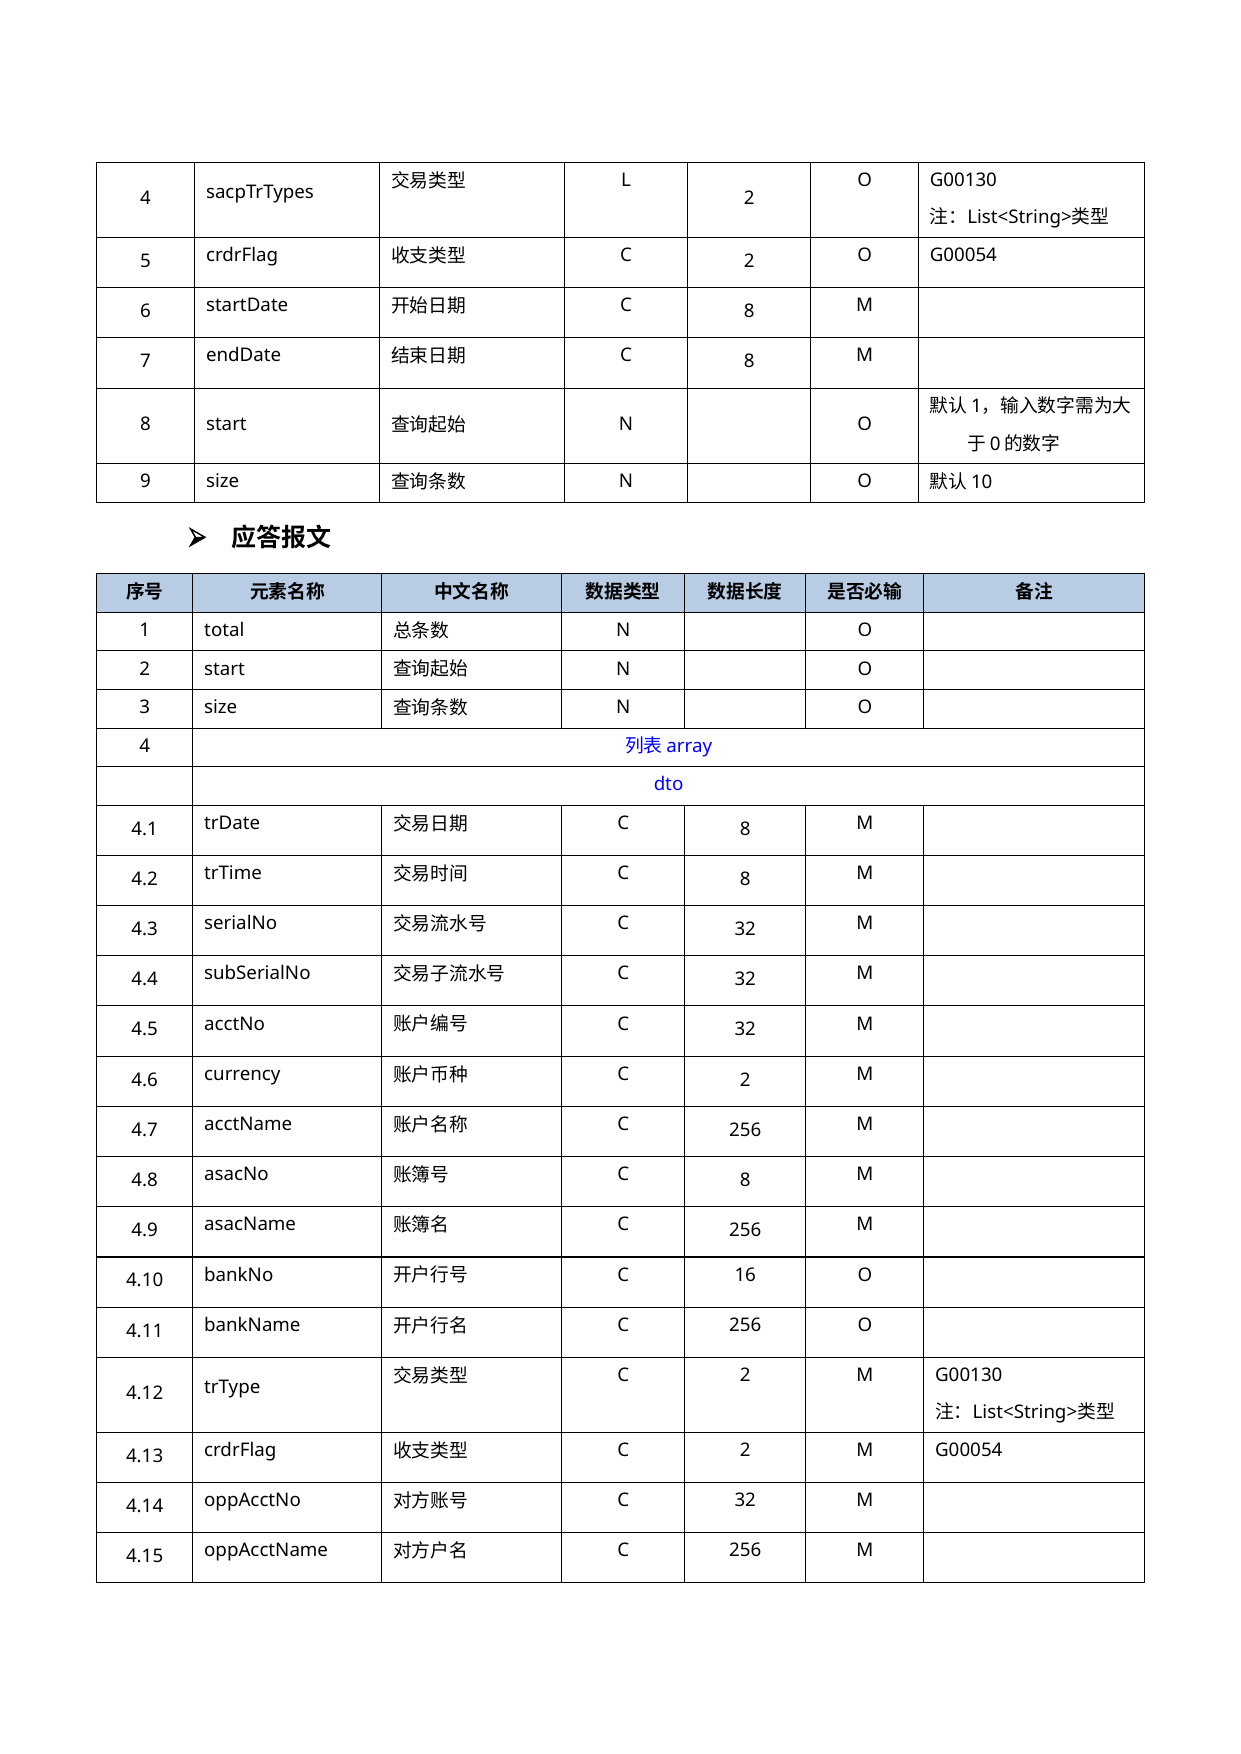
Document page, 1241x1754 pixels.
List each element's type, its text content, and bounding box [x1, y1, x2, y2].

table_cell C [565, 288, 687, 337]
table_cell 4.12 [97, 1358, 192, 1432]
table_cell 交易流水号 [382, 906, 561, 955]
table_cell M [811, 338, 918, 387]
table_cell start [195, 389, 379, 463]
table_cell 开户行名 [382, 1308, 561, 1357]
table_cell 4 [97, 729, 192, 766]
table_cell 4.15 [97, 1533, 192, 1582]
table_cell 2 [685, 1057, 805, 1106]
table_cell [924, 1157, 1144, 1206]
table_cell O [811, 389, 918, 463]
table_cell bankName [193, 1308, 381, 1357]
table_cell C [562, 1107, 684, 1156]
table_cell C [562, 956, 684, 1005]
table_cell 32 [685, 1006, 805, 1056]
table_cell [924, 856, 1144, 905]
table_cell O [806, 690, 923, 727]
table_cell 4 [97, 163, 194, 237]
table_cell N [562, 690, 684, 727]
table_cell O [811, 238, 918, 287]
table_cell L [565, 163, 687, 237]
table_cell 5 [97, 238, 194, 287]
table_cell [924, 651, 1144, 689]
table_cell [924, 1006, 1144, 1056]
table_cell bankNo [193, 1258, 381, 1307]
table_cell [685, 690, 805, 727]
table_cell 8 [685, 856, 805, 905]
table_cell M [806, 1433, 923, 1482]
table_cell startDate [195, 288, 379, 337]
table_cell 交易类型 [380, 163, 564, 237]
table_cell 总条数 [382, 613, 561, 650]
table_cell trTime [193, 856, 381, 905]
table_cell G00130 注：List<String>类型 [924, 1358, 1144, 1432]
table_cell [97, 767, 192, 804]
table_cell 256 [685, 1308, 805, 1357]
table_cell C [562, 1483, 684, 1532]
table_cell trDate [193, 806, 381, 855]
table_cell G00130 注：List<String>类型 [919, 163, 1144, 237]
table_cell 2 [685, 1433, 805, 1482]
table_cell 列表array [193, 729, 1144, 766]
table_cell 对方户名 [382, 1533, 561, 1582]
table_cell N [565, 389, 687, 463]
table_cell 账簿名 [382, 1207, 561, 1256]
table_cell O [806, 1308, 923, 1357]
table_cell 4.6 [97, 1057, 192, 1106]
table_cell 4.5 [97, 1006, 192, 1056]
table_cell dto [193, 767, 1144, 804]
table_cell G00054 [924, 1433, 1144, 1482]
table_cell sacpTrTypes [195, 163, 379, 237]
table_cell 查询条数 [380, 464, 564, 502]
table_cell M [806, 1207, 923, 1256]
table_cell currency [193, 1057, 381, 1106]
table_cell 2 [688, 238, 810, 287]
table_cell O [811, 163, 918, 237]
table_cell start [193, 651, 381, 689]
table_cell 4.7 [97, 1107, 192, 1156]
table_cell 8 [688, 338, 810, 387]
table_cell oppAcctName [193, 1533, 381, 1582]
table_cell C [562, 1006, 684, 1056]
table_cell 6 [97, 288, 194, 337]
table_cell size [193, 690, 381, 727]
table_cell [924, 906, 1144, 955]
table_cell 32 [685, 956, 805, 1005]
table_cell 4.2 [97, 856, 192, 905]
table_cell 8 [688, 288, 810, 337]
table_cell O [811, 464, 918, 502]
table_cell 4.4 [97, 956, 192, 1005]
table_cell 4.13 [97, 1433, 192, 1482]
table_cell C [562, 1533, 684, 1582]
table_cell O [806, 651, 923, 689]
table_cell [919, 288, 1144, 337]
table_cell M [806, 806, 923, 855]
table_cell 256 [685, 1533, 805, 1582]
table_cell C [562, 1207, 684, 1256]
table_cell [924, 806, 1144, 855]
table_cell 16 [685, 1258, 805, 1307]
table_cell M [806, 1006, 923, 1056]
table_cell acctName [193, 1107, 381, 1156]
table_cell M [806, 956, 923, 1005]
table_cell 4.8 [97, 1157, 192, 1206]
table_cell 32 [685, 906, 805, 955]
table_cell [924, 1207, 1144, 1256]
table_cell 收支类型 [382, 1433, 561, 1482]
table_cell [924, 1258, 1144, 1307]
table_cell 4.14 [97, 1483, 192, 1532]
table_cell C [562, 906, 684, 955]
table_cell C [562, 1308, 684, 1357]
list 应答报文 [187, 503, 1053, 568]
table_cell 查询条数 [382, 690, 561, 727]
table_cell 256 [685, 1107, 805, 1156]
table_cell serialNo [193, 906, 381, 955]
table_cell acctNo [193, 1006, 381, 1056]
table_cell C [562, 1258, 684, 1307]
table_cell O [806, 1258, 923, 1307]
table_header 数据类型 [562, 574, 684, 612]
table_cell 对方账号 [382, 1483, 561, 1532]
table_cell [924, 1308, 1144, 1357]
table_cell 账户编号 [382, 1006, 561, 1056]
table_cell oppAcctNo [193, 1483, 381, 1532]
table_cell 开始日期 [380, 288, 564, 337]
table_cell 查询起始 [382, 651, 561, 689]
table_cell [924, 1483, 1144, 1532]
table_cell [924, 613, 1144, 650]
table_cell total [193, 613, 381, 650]
table_cell [924, 1533, 1144, 1582]
table_cell crdrFlag [193, 1433, 381, 1482]
table_cell [919, 338, 1144, 387]
table_cell C [562, 1157, 684, 1206]
table_cell C [562, 1057, 684, 1106]
table_cell O [806, 613, 923, 650]
table_cell size [195, 464, 379, 502]
table_cell C [562, 1358, 684, 1432]
table_cell 开户行号 [382, 1258, 561, 1307]
table_cell 1 [97, 613, 192, 650]
table_cell [924, 1107, 1144, 1156]
table_cell M [806, 1107, 923, 1156]
table_cell 4.3 [97, 906, 192, 955]
table_cell 交易类型 [382, 1358, 561, 1432]
table_cell 8 [97, 389, 194, 463]
table_cell 查询起始 [380, 389, 564, 463]
table_cell 4.10 [97, 1258, 192, 1307]
table_header 序号 [97, 574, 192, 612]
table_cell 3 [97, 690, 192, 727]
table_cell 默认1，输入数字需为大于0的数字 [919, 389, 1144, 463]
table_cell M [806, 906, 923, 955]
table_cell 默认10 [919, 464, 1144, 502]
table_cell 8 [685, 806, 805, 855]
table_cell 4.11 [97, 1308, 192, 1357]
table_cell crdrFlag [195, 238, 379, 287]
table_cell asacNo [193, 1157, 381, 1206]
table_cell 2 [685, 1358, 805, 1432]
table_cell [924, 956, 1144, 1005]
table_cell M [806, 856, 923, 905]
table_cell 账户名称 [382, 1107, 561, 1156]
table_cell 256 [685, 1207, 805, 1256]
table_cell M [806, 1358, 923, 1432]
table_cell 结束日期 [380, 338, 564, 387]
table_cell asacName [193, 1207, 381, 1256]
table_cell [688, 389, 810, 463]
table_cell C [565, 238, 687, 287]
table_cell M [811, 288, 918, 337]
table_cell 账簿号 [382, 1157, 561, 1206]
table_cell 9 [97, 464, 194, 502]
table_cell 交易时间 [382, 856, 561, 905]
table_cell 2 [97, 651, 192, 689]
table_cell 32 [685, 1483, 805, 1532]
table_header 是否必输 [806, 574, 923, 612]
table_header 中文名称 [382, 574, 561, 612]
table_cell C [562, 1433, 684, 1482]
table_cell trType [193, 1358, 381, 1432]
table_cell [924, 1057, 1144, 1106]
table_cell [685, 651, 805, 689]
table_header 数据长度 [685, 574, 805, 612]
table_cell M [806, 1157, 923, 1206]
table_header 元素名称 [193, 574, 381, 612]
table_cell M [806, 1533, 923, 1582]
table_cell 交易子流水号 [382, 956, 561, 1005]
table_cell N [562, 651, 684, 689]
table_cell C [565, 338, 687, 387]
table_cell 账户币种 [382, 1057, 561, 1106]
table_cell [924, 690, 1144, 727]
table_cell subSerialNo [193, 956, 381, 1005]
table_cell M [806, 1483, 923, 1532]
table_cell N [565, 464, 687, 502]
table_cell [688, 464, 810, 502]
table_cell M [806, 1057, 923, 1106]
table_cell [685, 613, 805, 650]
table_cell 8 [685, 1157, 805, 1206]
table_cell C [562, 806, 684, 855]
table_cell N [562, 613, 684, 650]
table_cell 7 [97, 338, 194, 387]
table_cell 2 [688, 163, 810, 237]
table_cell C [562, 856, 684, 905]
table_cell 4.9 [97, 1207, 192, 1256]
table_cell 交易日期 [382, 806, 561, 855]
table_cell endDate [195, 338, 379, 387]
table_header 备注 [924, 574, 1144, 612]
table_cell 收支类型 [380, 238, 564, 287]
table_cell 4.1 [97, 806, 192, 855]
table_cell G00054 [919, 238, 1144, 287]
